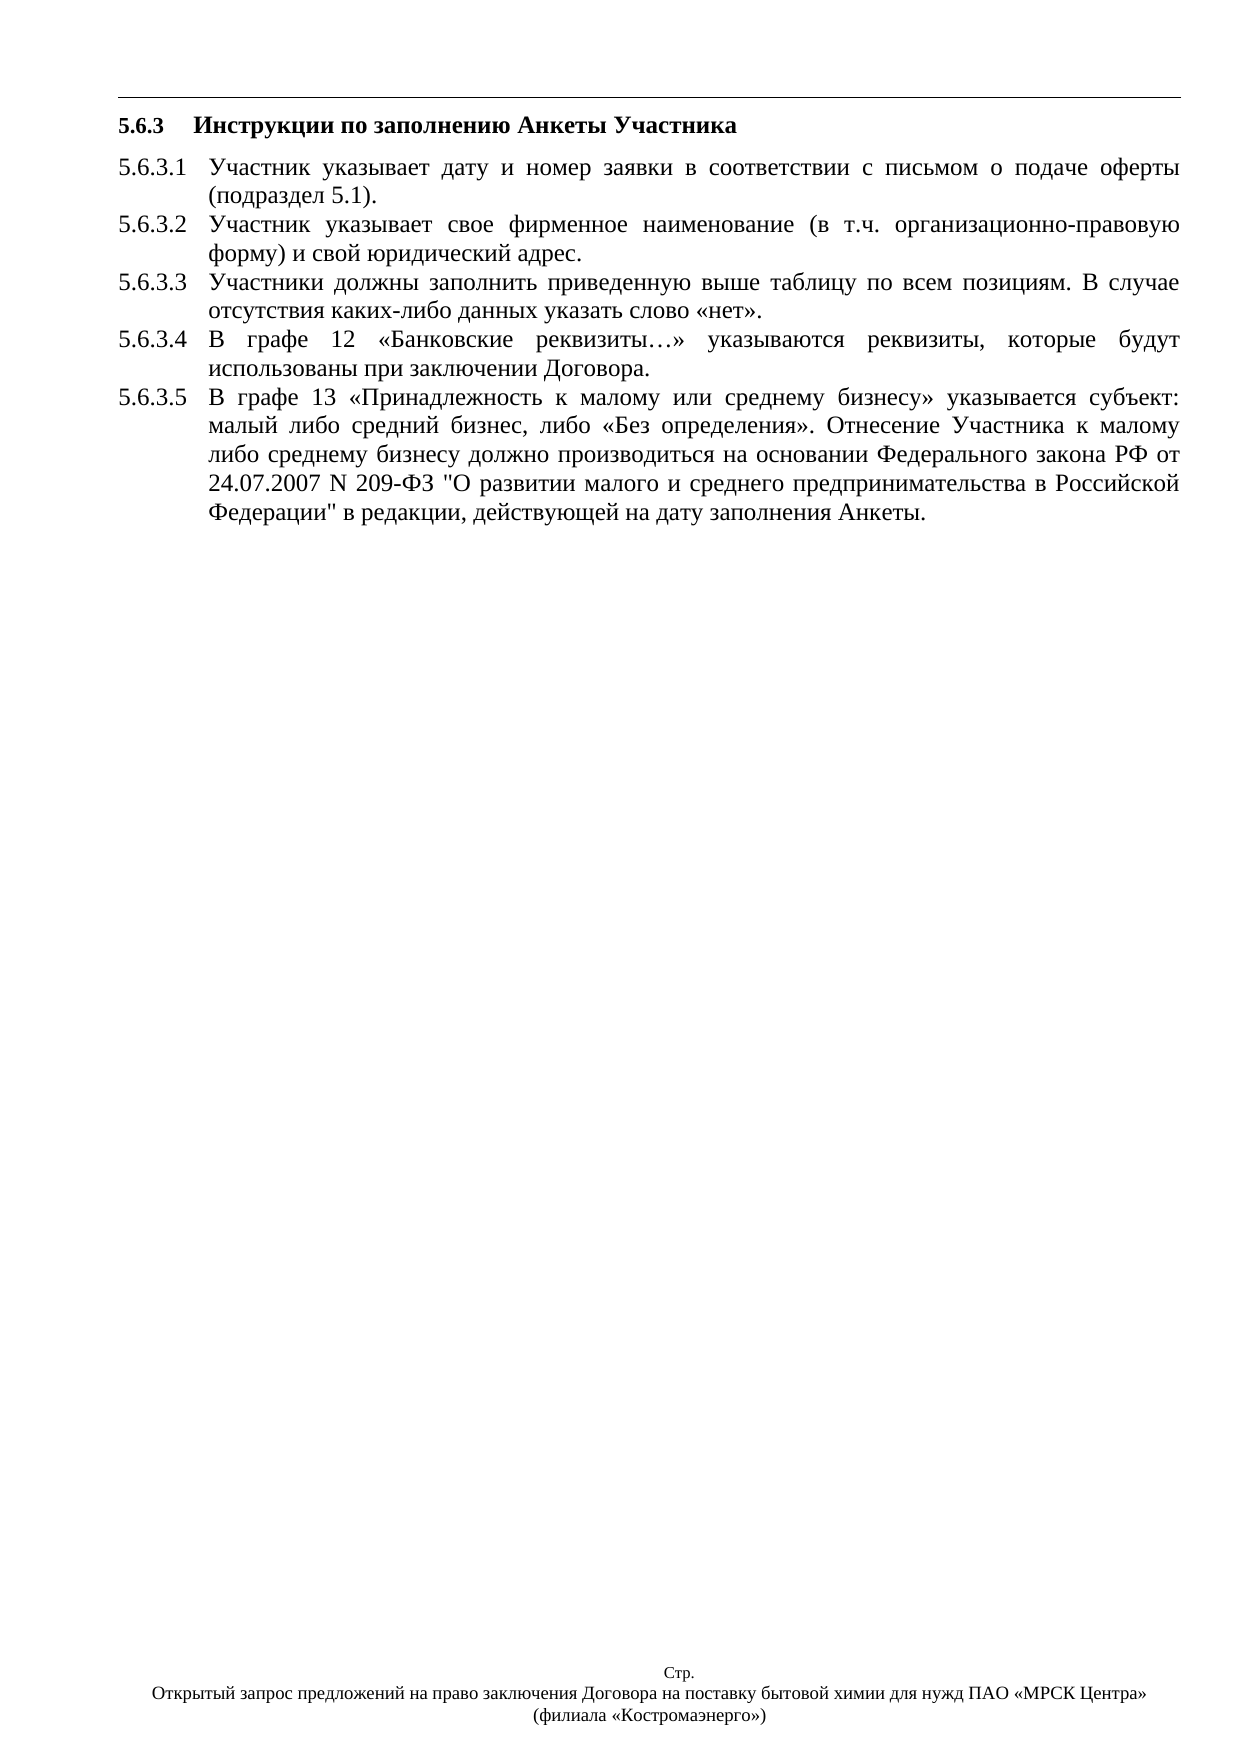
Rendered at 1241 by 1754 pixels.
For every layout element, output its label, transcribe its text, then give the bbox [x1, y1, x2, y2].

list В графе 12 «Банковские реквизиты…» указываются реквизиты, которые будут использованы при заключении Договора. [118, 324, 1181, 382]
list В графе 13 «Принадлежность к малому или среднему бизнесу» указывается субъект: малый либо средний бизнес, либо «Без определения». Отнесение Участника к малому либо среднему бизнесу должно производиться на основании Федерального закона РФ от 24.07.2007 N 209-ФЗ "О развитии малого и среднего предпринимательства в Российской Федерации" в редакции, действующей на дату заполнения Анкеты. [118, 382, 1181, 526]
subtitle Инструкции по заполнению Анкеты Участника [118, 111, 1181, 139]
list Участник указывает свое фирменное наименование (в т.ч. организационно-правовую форму) и свой юридический адрес. [118, 209, 1181, 267]
list Участники должны заполнить приведенную выше таблицу по всем позициям. В случае отсутствия каких-либо данных указать слово «нет». [118, 267, 1181, 324]
list Участник указывает дату и номер заявки в соответствии с письмом о подаче оферты (подраздел 5.1). [118, 152, 1181, 209]
